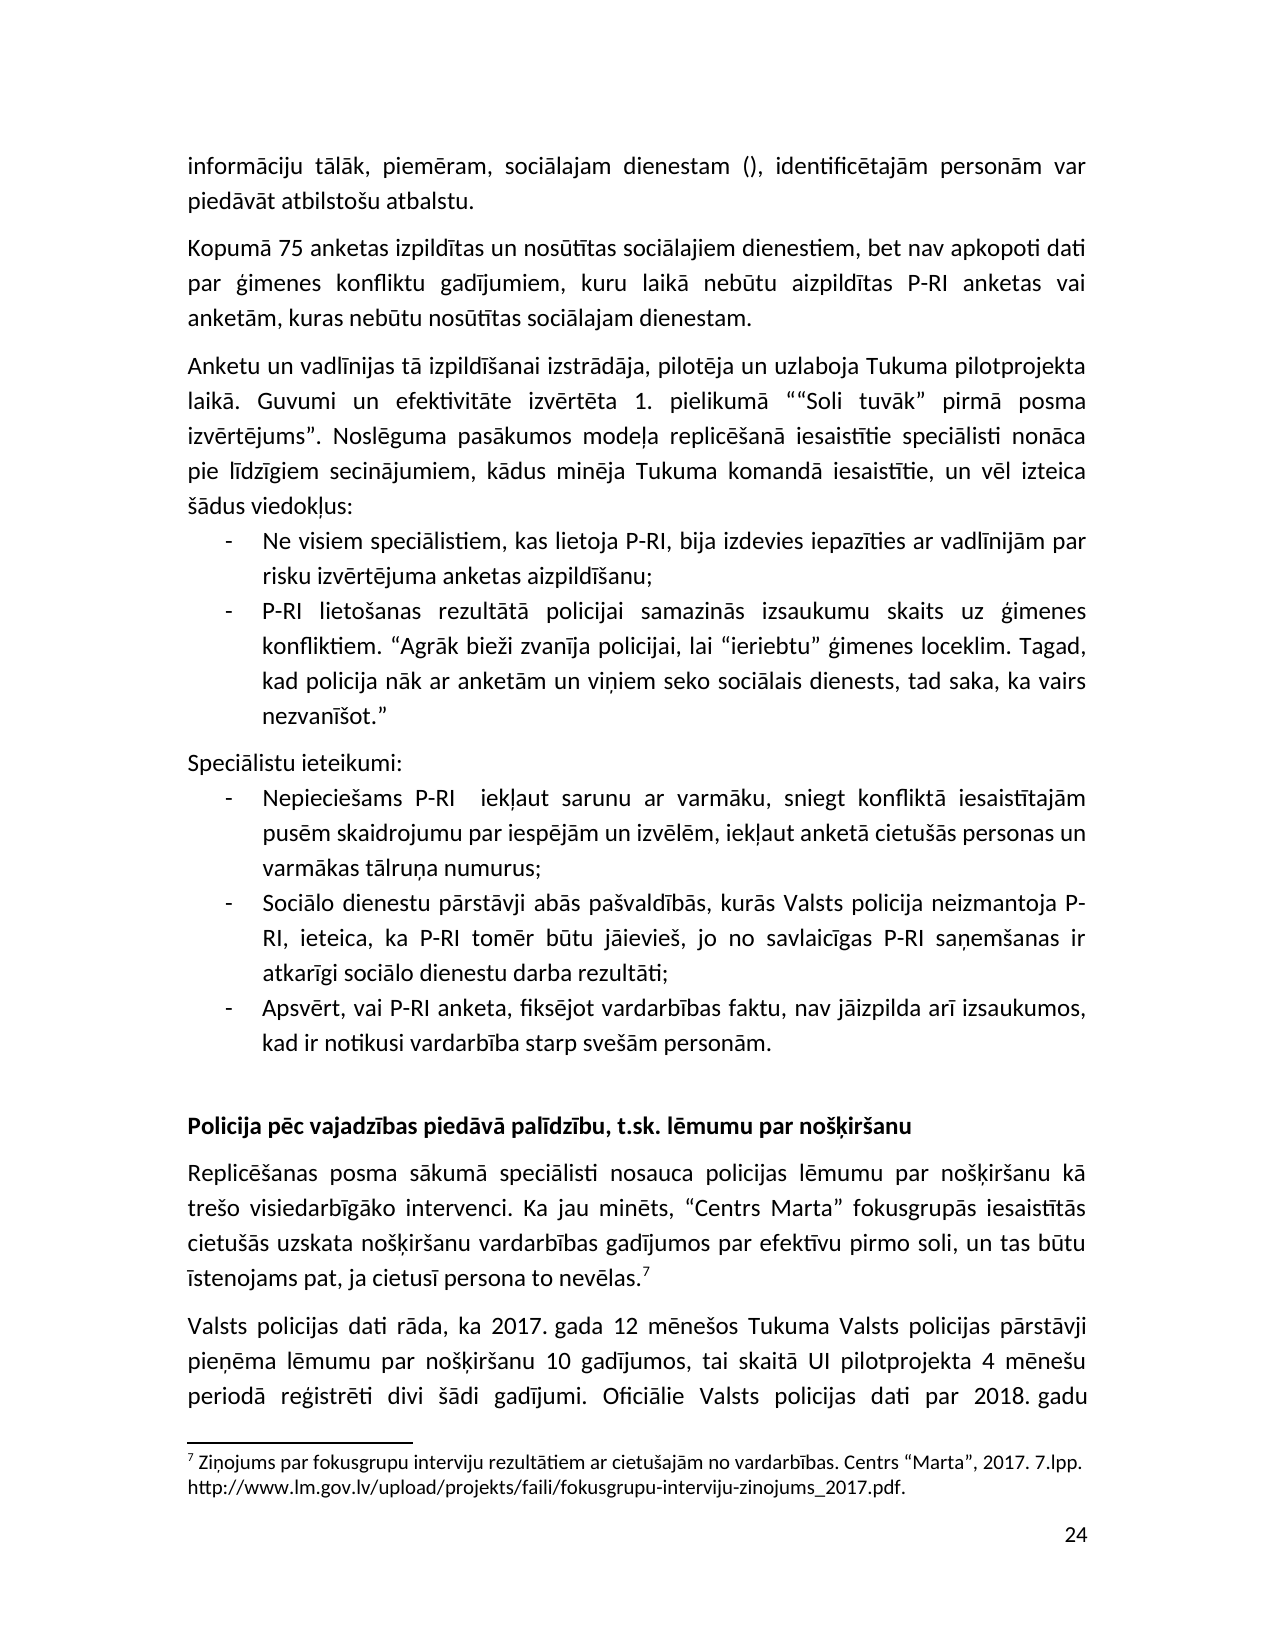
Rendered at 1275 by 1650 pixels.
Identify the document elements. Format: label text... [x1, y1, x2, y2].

list Sociālo dienestu pārstāvji abās pašvaldībās, kurās Valsts policija neizmantoja P-RI, ieteica, ka P-RI tomēr būtu jāievieš, jo no savlaicīgas P-RI saņemšanas ir atkarīgi sociālo dienestu darba rezultāti; [225, 887, 1087, 988]
text Speciālistu ieteikumi: [187, 747, 1087, 778]
list Nepieciešams P-RI iekļaut sarunu ar varmāku, sniegt konfliktā iesaistītajām pusēm skaidrojumu par iespējām un izvēlēm, iekļaut anketā cietušās personas un varmākas tālruņa numurus; [225, 782, 1087, 883]
text Kopumā 75 anketas izpildītas un nosūtītas sociālajiem dienestiem, bet nav apkopoti dati par ģimenes konfliktu gadījumiem, kuru laikā nebūtu aizpildītas P-RI anketas vai anketām, kuras nebūtu nosūtītas sociālajam dienestam. [187, 232, 1087, 333]
text Policija pēc vajadzības piedāvā palīdzību, t.sk. lēmumu par nošķiršanu [187, 1110, 1087, 1141]
list P-RI lietošanas rezultātā policijai samazinās izsaukumu skaits uz ģimenes konfliktiem. “Agrāk bieži zvanīja policijai, lai “ieriebtu” ģimenes loceklim. Tagad, kad policija nāk ar anketām un viņiem seko sociālais dienests, tad saka, ka vairs nezvanīšot.” [225, 595, 1087, 731]
text Anketu un vadlīnijas tā izpildīšanai izstrādāja, pilotēja un uzlaboja Tukuma pilotprojekta laikā. Guvumi un efektivitāte izvērtēta 1. pielikumā ““Soli tuvāk” pirmā posma izvērtējums”. Noslēguma pasākumos modeļa replicēšanā iesaistītie speciālisti nonāca pie līdzīgiem secinājumiem, kādus minēja Tukuma komandā iesaistītie, un vēl izteica šādus viedokļus: [187, 350, 1087, 521]
list Ne visiem speciālistiem, kas lietoja P-RI, bija izdevies iepazīties ar vadlīnijām par risku izvērtējuma anketas aizpildīšanu; [225, 525, 1087, 591]
text Replicēšanas posma sākumā speciālisti nosauca policijas lēmumu par nošķiršanu kā trešo visiedarbīgāko intervenci. Ka jau minēts, “Centrs Marta” fokusgrupās iesaistītās cietušās uzskata nošķiršanu vardarbības gadījumos par efektīvu pirmo soli, un tas būtu īstenojams pat, ja cietusī persona to nevēlas. [187, 1157, 1087, 1293]
list Apsvērt, vai P-RI anketa, fiksējot vardarbības faktu, nav jāizpilda arī izsaukumos, kad ir notikusi vardarbība starp svešām personām. [225, 992, 1087, 1058]
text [187, 1310, 1087, 1411]
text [187, 150, 1087, 216]
